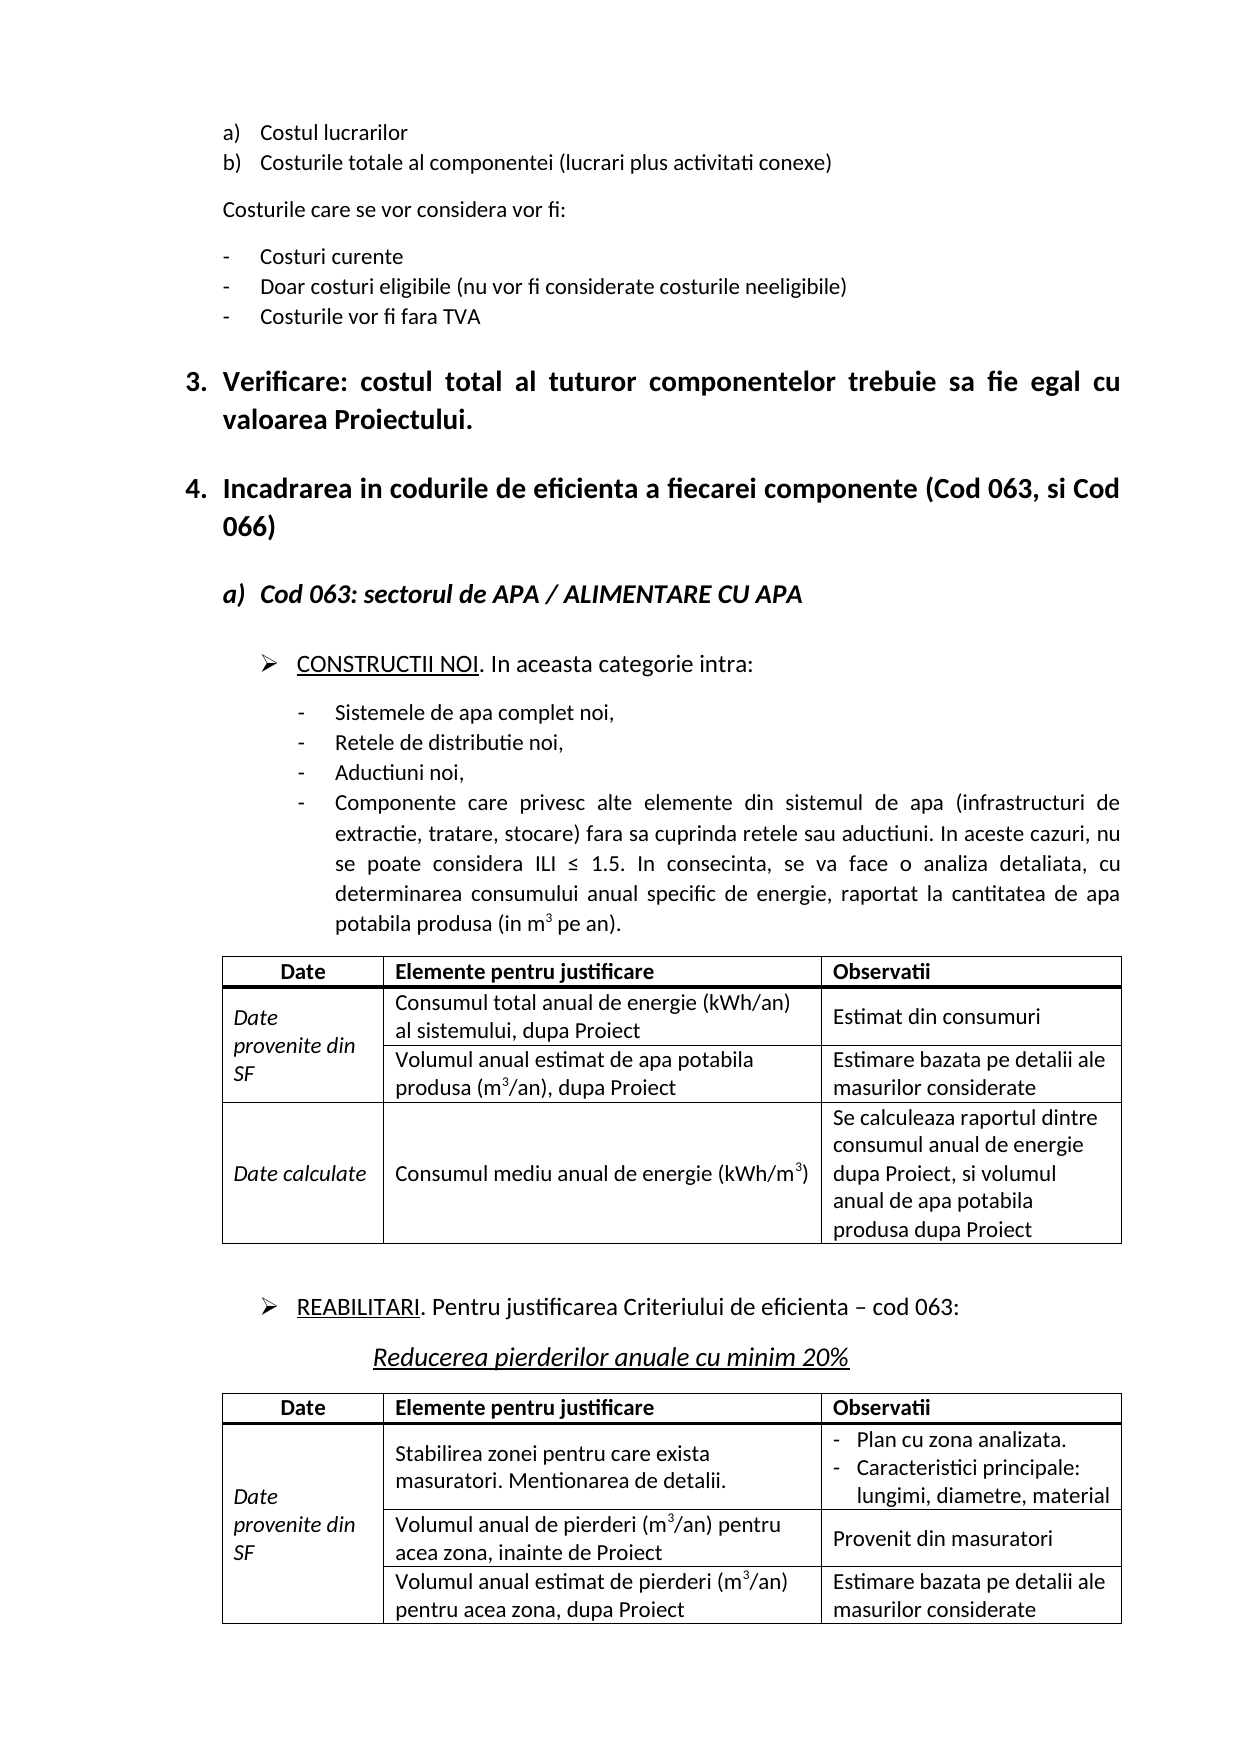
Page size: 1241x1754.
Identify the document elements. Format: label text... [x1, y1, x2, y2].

list Doar costuri eligibile (nu vor fi considerate costurile neeligibile) [223, 272, 1122, 300]
table_cell Se calculeaza raportul dintre consumul anual de energie dupa Proiect, si volumul anual de apa potabila produsa dupa Proiect [822, 1103, 1121, 1243]
table_cell Estimare bazata pe detalii ale masurilor considerate [822, 1567, 1121, 1623]
list Verificare: costul total al tuturor componentelor trebuie sa fie egal cu valoarea Proiectului. [185, 363, 1122, 437]
table_cell Volumul anual estimat de pierderi (m3/an) pentru acea zona, dupa Proiect [384, 1567, 821, 1623]
list Costurile vor fi fara TVA [223, 302, 1122, 331]
table_cell Estimat din consumuri [822, 989, 1121, 1044]
list Aductiuni noi, [298, 758, 1122, 786]
table_cell Date provenite din SF [223, 1425, 383, 1623]
list Costuri curente [223, 242, 1122, 270]
list CONSTRUCTII NOI. In aceasta categorie intra: [259, 648, 1122, 679]
table_header Observatii [822, 957, 1121, 985]
table_cell Consumul mediu anual de energie (kWh/m3) [384, 1103, 821, 1243]
list Componente care privesc alte elemente din sistemul de apa (infrastructuri de extractie, tratare, stocare) fara sa cuprinda retele sau aductiuni. In aceste cazuri, nu se poate considera ILI ≤ 1.5. In consecinta, se va face o analiza detaliata, cu determinarea consumului anual specific de energie, raportat la cantitatea de apa potabila produsa (in m3 pe an). [298, 788, 1122, 937]
table_cell Estimare bazata pe detalii ale masurilor considerate [822, 1046, 1121, 1102]
table_cell Volumul anual estimat de apa potabila produsa (m3/an), dupa Proiect [384, 1046, 821, 1102]
table_header Date [223, 1394, 383, 1422]
list Costurile totale al componentei (lucrari plus activitati conexe) [223, 148, 1122, 176]
table_cell Plan cu zona analizata. Caracteristici principale: lungimi, diametre, material [822, 1425, 1121, 1509]
list Sistemele de apa complet noi, [298, 698, 1122, 726]
table_header Elemente pentru justificare [384, 1394, 821, 1422]
text Reducerea pierderilor anuale cu minim 20% [298, 1340, 1122, 1373]
table_cell Consumul total anual de energie (kWh/an) al sistemului, dupa Proiect [384, 989, 821, 1044]
table_cell Stabilirea zonei pentru care exista masuratori. Mentionarea de detalii. [384, 1425, 821, 1509]
table_cell Date calculate [223, 1103, 383, 1243]
list Retele de distributie noi, [298, 728, 1122, 756]
table_header Date [223, 957, 383, 985]
table_header Elemente pentru justificare [384, 957, 821, 985]
list Costul lucrarilor [223, 118, 1122, 146]
list Incadrarea in codurile de eficienta a fiecarei componente (Cod 063, si Cod 066) [185, 470, 1122, 544]
table_cell Provenit din masuratori [822, 1510, 1121, 1566]
table_header Observatii [822, 1394, 1121, 1422]
table_cell Volumul anual de pierderi (m3/an) pentru acea zona, inainte de Proiect [384, 1510, 821, 1566]
list Cod 063: sectorul de APA / ALIMENTARE CU APA [223, 577, 1122, 610]
list REABILITARI. Pentru justificarea Criteriului de eficienta – cod 063: [259, 1291, 1122, 1321]
table_cell Date provenite din SF [223, 989, 383, 1102]
text Costurile care se vor considera vor fi: [185, 195, 1122, 223]
